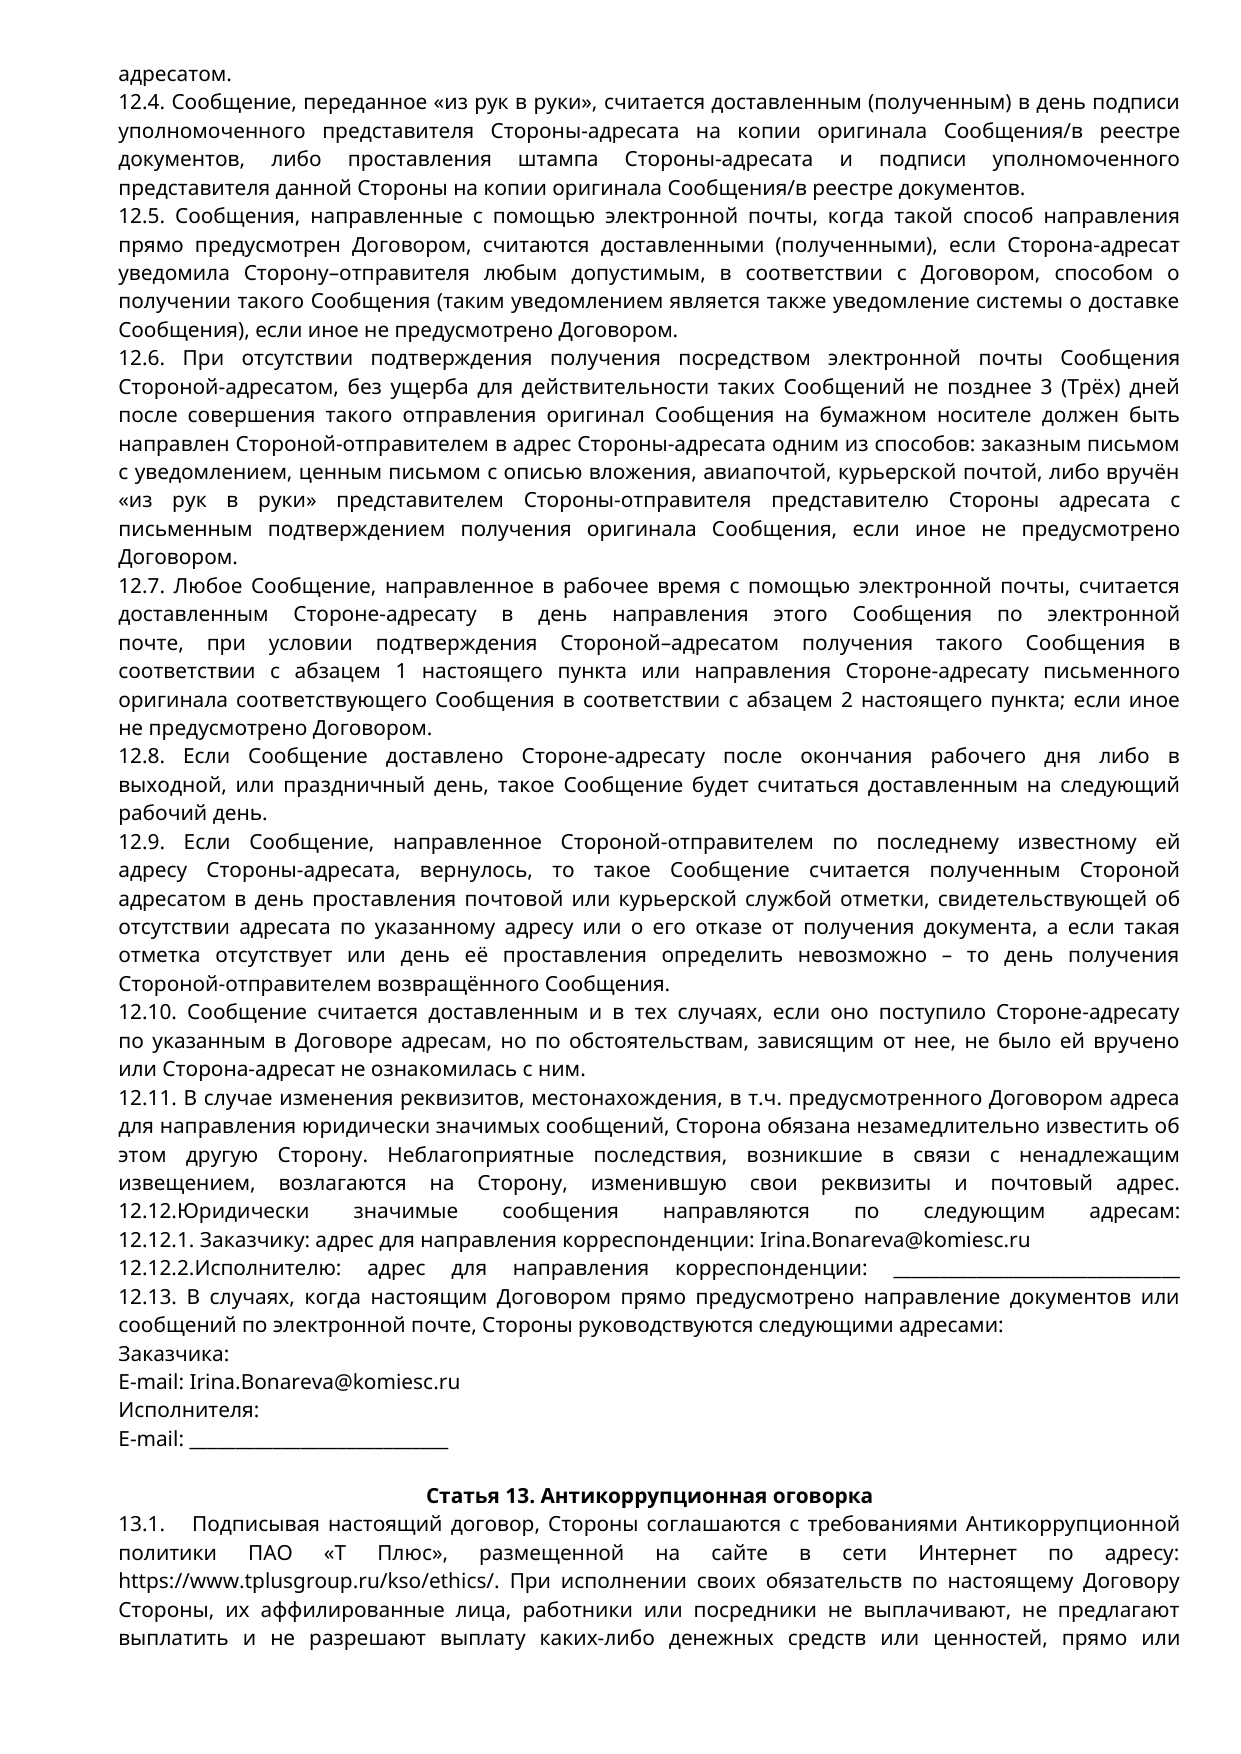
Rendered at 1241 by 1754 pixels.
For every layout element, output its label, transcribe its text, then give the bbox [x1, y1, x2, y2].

list 12.11. В случае изменения реквизитов, местонахождения, в т.ч. предусмотренного Договором адреса для направления юридически значимых сообщений, Сторона обязана незамедлительно известить об этом другую Сторону. Неблагоприятные последствия, возникшие в связи с ненадлежащим извещением, возлагаются на Сторону, изменившую свои реквизиты и почтовый адрес. 12.12.Юридически значимые сообщения направляются по следующим адресам: 12.12.1. Заказчику: адрес для направления корреспонденции: Irina.Bonareva@komiesc.ru [118, 1083, 1181, 1253]
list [118, 59, 1181, 201]
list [118, 1509, 1181, 1652]
list Статья 13. Антикоррупционная оговорка [118, 1481, 1181, 1509]
list Исполнителя: [118, 1396, 1181, 1424]
list 12.12.2.Исполнителю: адрес для направления корреспонденции: _______________________________ 12.13. В случаях, когда настоящим Договором прямо предусмотрено направление документов или сообщений по электронной почте, Стороны руководствуются следующими адресами: [118, 1253, 1181, 1339]
list 12.5. Сообщения, направленные с помощью электронной почты, когда такой способ направления прямо предусмотрен Договором, считаются доставленными (полученными), если Сторона-адресат уведомила Сторону–отправителя любым допустимым, в соответствии с Договором, способом о получении такого Сообщения (таким уведомлением является также уведомление системы о доставке Сообщения), если иное не предусмотрено Договором. [118, 201, 1181, 343]
list Заказчика: [118, 1339, 1181, 1367]
list 12.9. Если Сообщение, направленное Стороной-отправителем по последнему известному ей адресу Стороны-адресата, вернулось, то такое Сообщение считается полученным Стороной адресатом в день проставления почтовой или курьерской службой отметки, свидетельствующей об отсутствии адресата по указанному адресу или о его отказе от получения документа, а если такая отметка отсутствует или день её проставления определить невозможно – то день получения Стороной-отправителем возвращённого Сообщения. [118, 827, 1181, 997]
list 12.6. При отсутствии подтверждения получения посредством электронной почты Сообщения Стороной-адресатом, без ущерба для действительности таких Сообщений не позднее 3 (Трёх) дней после совершения такого отправления оригинал Сообщения на бумажном носителе должен быть направлен Стороной-отправителем в адрес Стороны-адресата одним из способов: заказным письмом с уведомлением, ценным письмом с описью вложения, авиапочтой, курьерской почтой, либо вручён «из рук в руки» представителем Стороны-отправителя представителю Стороны адресата с письменным подтверждением получения оригинала Сообщения, если иное не предусмотрено Договором. [118, 343, 1181, 571]
list 12.10. Сообщение считается доставленным и в тех случаях, если оно поступило Стороне-адресату по указанным в Договоре адресам, но по обстоятельствам, зависящим от нее, не было ей вручено или Сторона-адресат не ознакомилась с ним. [118, 997, 1181, 1083]
list E-mail: ____________________________ [118, 1424, 1181, 1452]
list 12.8. Если Сообщение доставлено Стороне-адресату после окончания рабочего дня либо в выходной, или праздничный день, такое Сообщение будет считаться доставленным на следующий рабочий день. [118, 742, 1181, 827]
list 12.7. Любое Сообщение, направленное в рабочее время с помощью электронной почты, считается доставленным Стороне-адресату в день направления этого Сообщения по электронной почте, при условии подтверждения Стороной–адресатом получения такого Сообщения в соответствии с абзацем 1 настоящего пункта или направления Стороне-адресату письменного оригинала соответствующего Сообщения в соответствии с абзацем 2 настоящего пункта; если иное не предусмотрено Договором. [118, 571, 1181, 742]
list E-mail: Irina.Bonareva@komiesc.ru [118, 1367, 1181, 1396]
